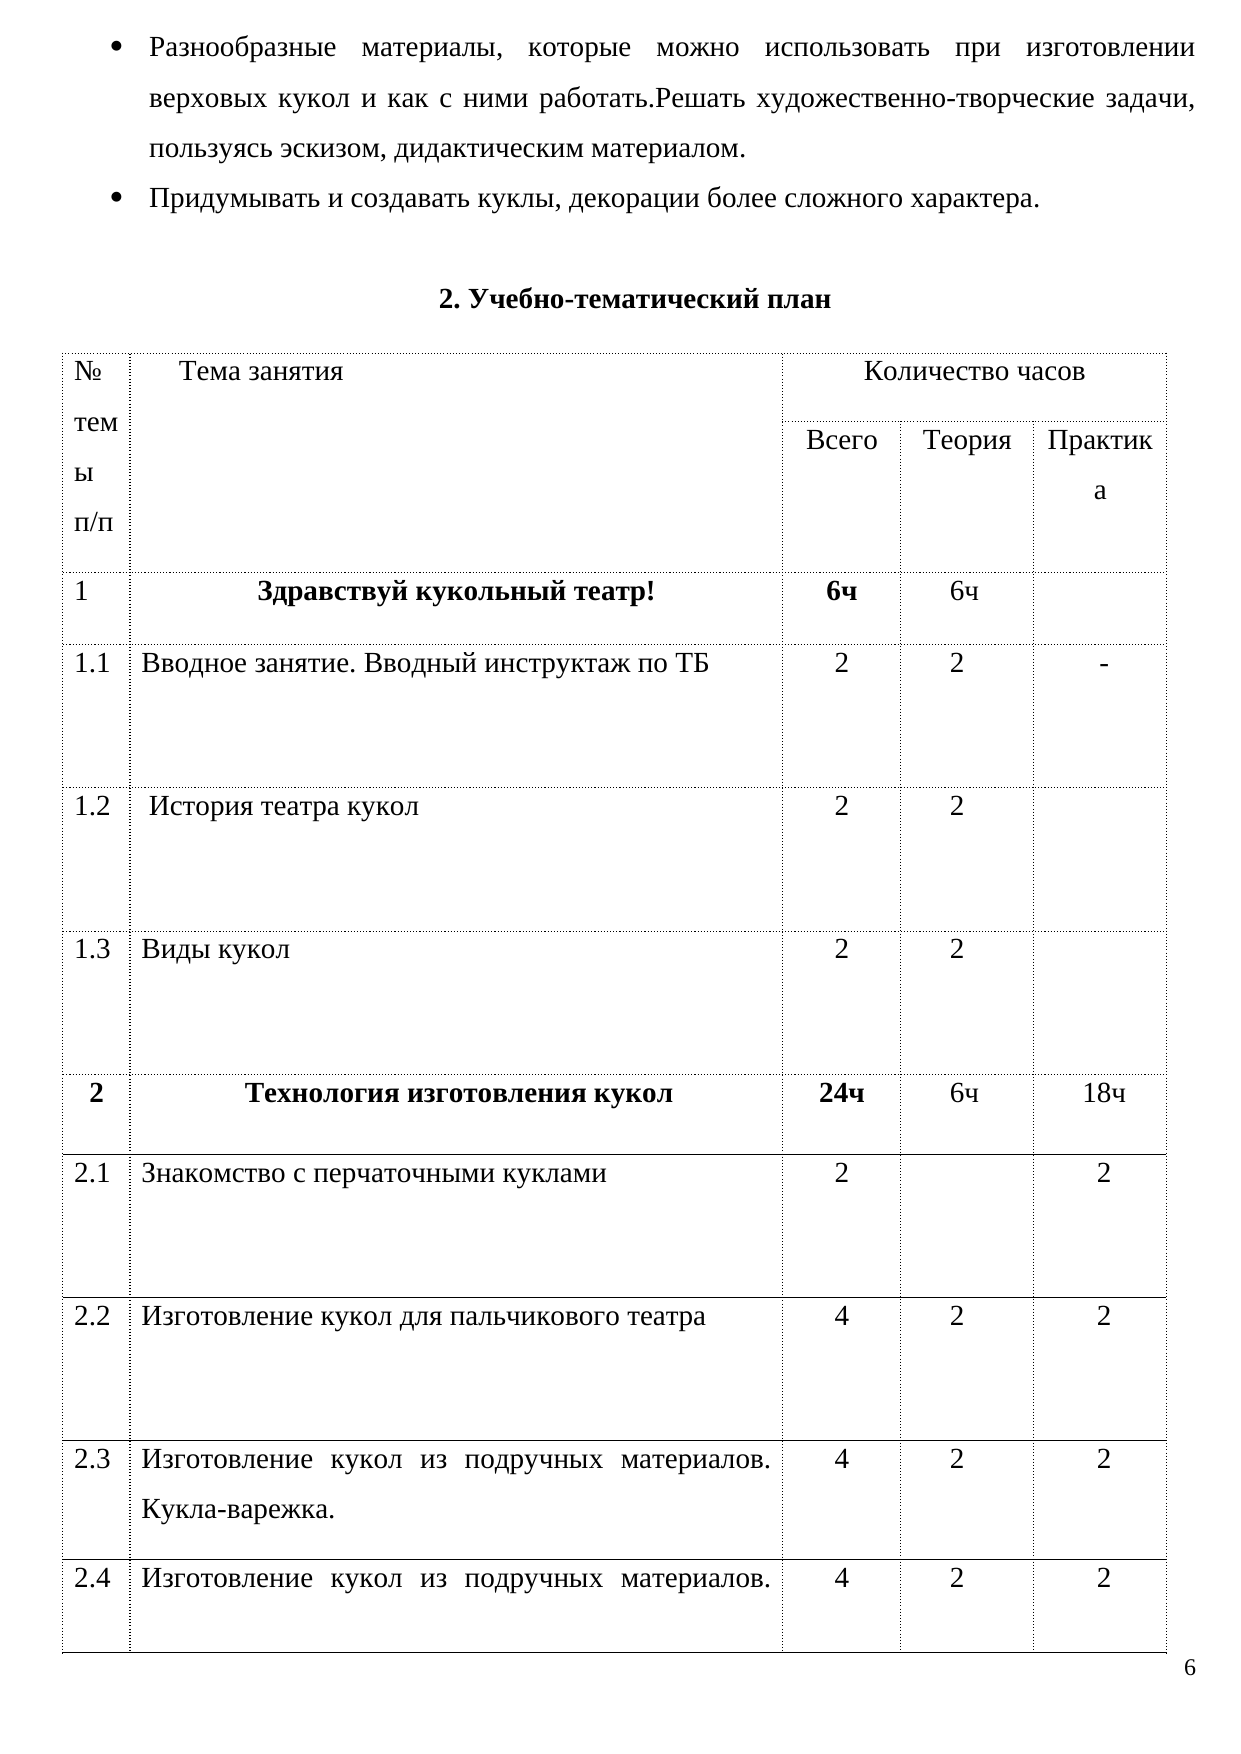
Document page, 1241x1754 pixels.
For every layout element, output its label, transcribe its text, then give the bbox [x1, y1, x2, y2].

table_cell 2 [783, 931, 901, 1074]
table_cell 6ч [783, 572, 901, 644]
table_cell 4 [783, 1441, 901, 1559]
table_header Тема занятия [130, 353, 783, 572]
table_cell - [1034, 644, 1167, 787]
table_cell 6ч [901, 572, 1034, 644]
table_cell 1 [63, 572, 130, 644]
table_cell Технология изготовления кукол [130, 1074, 783, 1154]
table_cell Всего [783, 421, 901, 572]
table_cell Изготовление кукол для пальчикового театра [130, 1298, 783, 1440]
table_cell 2 [783, 787, 901, 931]
table_cell Знакомство с перчаточными куклами [130, 1155, 783, 1297]
table_cell 2 [783, 1155, 901, 1297]
table_cell 2 [1034, 1154, 1167, 1297]
table_cell 2.3 [63, 1441, 130, 1559]
table_cell [1034, 572, 1167, 644]
table_cell 2 [783, 644, 901, 787]
table_cell Изготовление кукол из подручных материалов. Кукла-варежка. [130, 1441, 783, 1559]
table_cell 4 [783, 1560, 901, 1652]
list Придумывать и создавать куклы, декорации более сложного характера. [111, 181, 1196, 214]
table_cell Вводное занятие. Вводный инструктаж по ТБ [130, 644, 783, 787]
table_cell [130, 1560, 783, 1652]
table_header Количество часов [783, 353, 1167, 421]
table_cell 2 [63, 1074, 130, 1154]
table_cell Теория [901, 421, 1034, 572]
text 2. Учебно-тематический план [74, 281, 1196, 315]
table_cell [1034, 787, 1167, 931]
table_cell 2 [1034, 1560, 1167, 1652]
table_cell 2 [901, 1560, 1034, 1652]
table_cell 6ч [901, 1074, 1034, 1154]
table_cell 2.1 [63, 1155, 130, 1297]
table_cell 1.3 [63, 931, 130, 1074]
table_cell 2 [901, 644, 1034, 787]
table_cell Здравствуй кукольный театр! [130, 572, 783, 644]
table_cell 2 [1034, 1441, 1167, 1559]
table_cell 18ч [1034, 1074, 1167, 1154]
table_cell 2 [1034, 1297, 1167, 1440]
table_header № темы п/п [63, 353, 130, 572]
table_cell [1034, 931, 1167, 1074]
table_cell 1.1 [63, 644, 130, 787]
table_cell 2 [901, 931, 1034, 1074]
table_cell 2.2 [63, 1298, 130, 1440]
table_cell Практика [1034, 421, 1167, 572]
table_cell История театра кукол [130, 787, 783, 931]
table_cell [901, 1155, 1034, 1297]
table_cell 2 [901, 787, 1034, 931]
list Разнообразные материалы, которые можно использовать при изготовлении верховых кукол и как с ними работать.Решать художественно-творческие задачи, пользуясь эскизом, дидактическим материалом. [111, 29, 1196, 164]
table_cell 2.4 [63, 1560, 130, 1652]
table_cell 2 [901, 1441, 1034, 1559]
table_cell Виды кукол [130, 931, 783, 1074]
table_cell 1.2 [63, 787, 130, 931]
table_cell 24ч [783, 1074, 901, 1154]
table_cell 4 [783, 1298, 901, 1440]
table_cell 2 [901, 1298, 1034, 1440]
